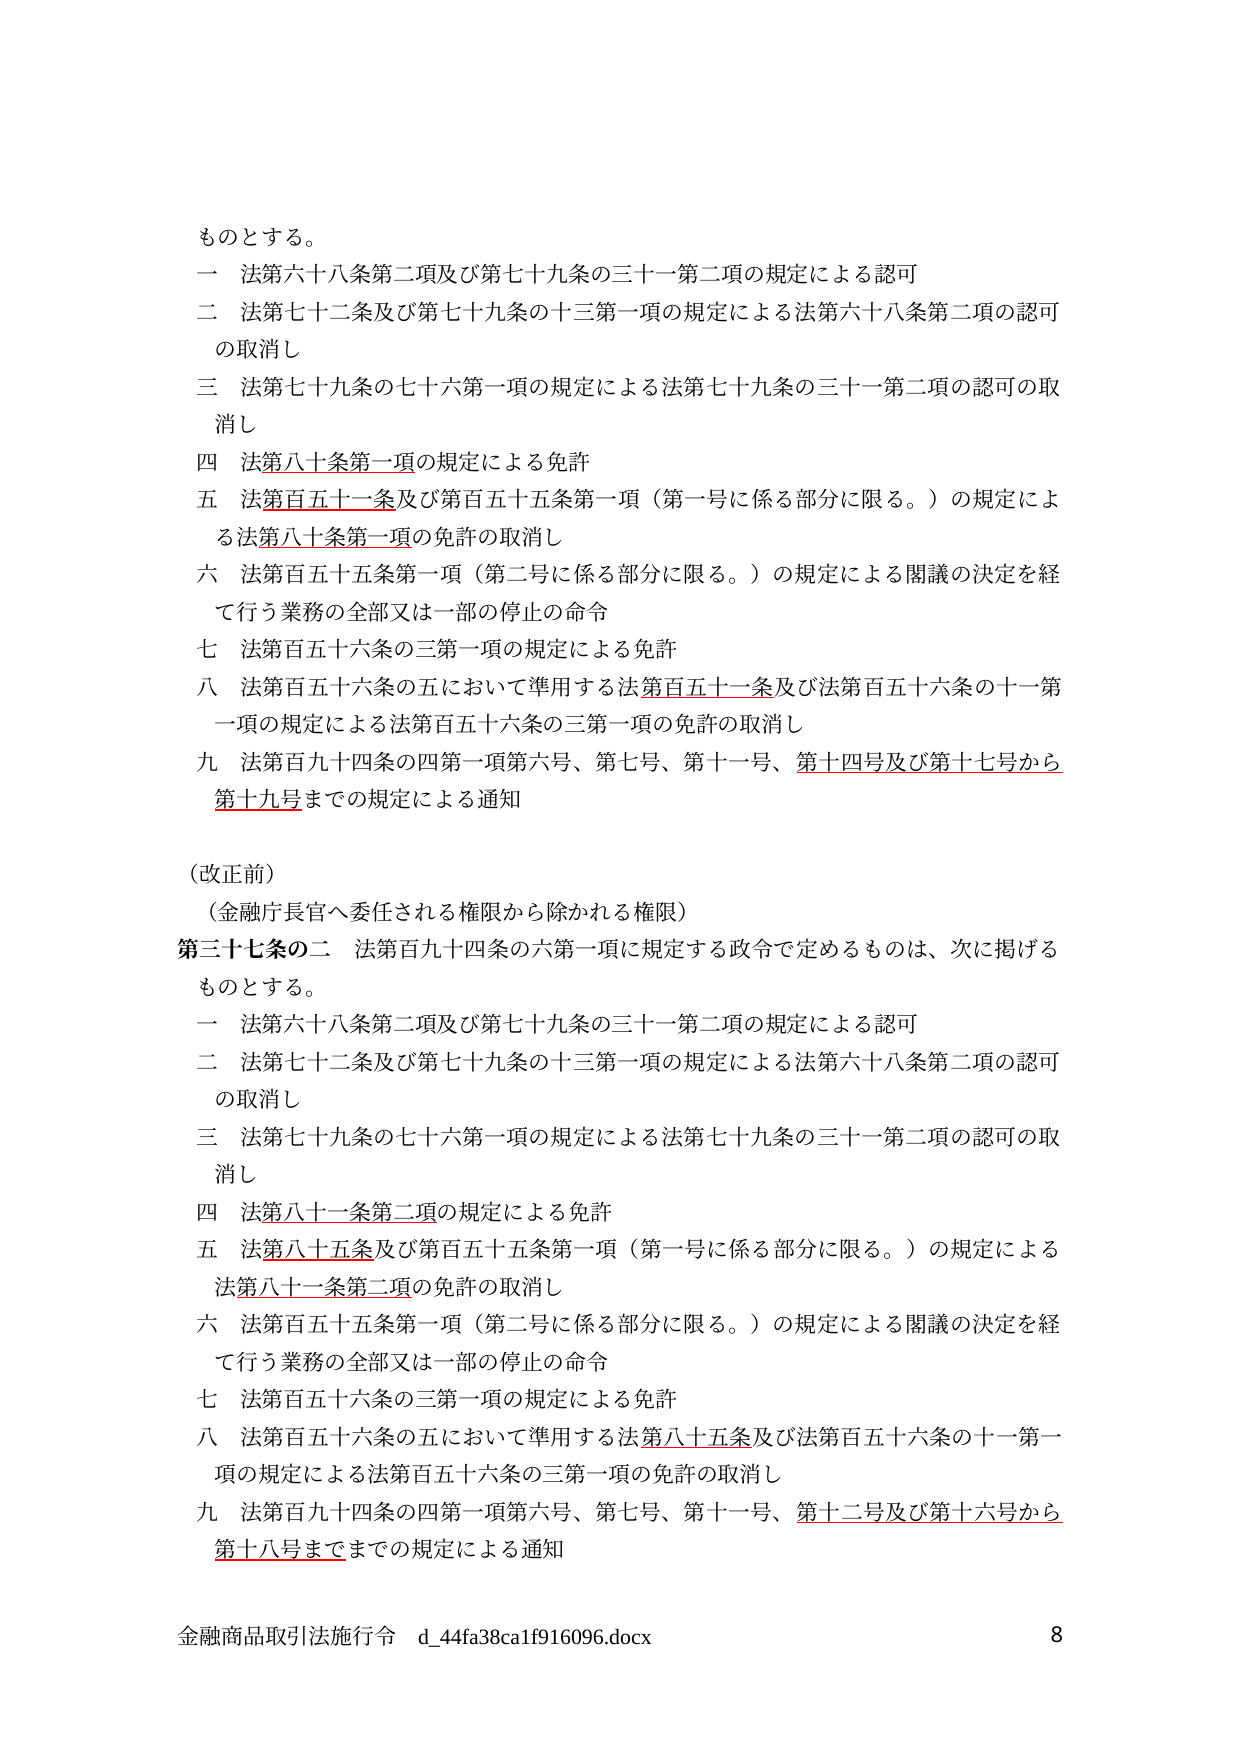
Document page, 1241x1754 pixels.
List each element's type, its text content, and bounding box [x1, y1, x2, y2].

text （改正前） [177, 854, 1063, 892]
text 五 法第八十五条及び第百五十五条第一項（第一号に係る部分に限る。）の規定による法第八十一条第二項の免許の取消し [196, 1229, 1063, 1304]
text 四 法第八十条第一項の規定による免許 [196, 442, 1063, 479]
text 五 法第百五十一条及び第百五十五条第一項（第一号に係る部分に限る。）の規定による法第八十条第一項の免許の取消し [196, 479, 1063, 554]
text 一 法第六十八条第二項及び第七十九条の三十一第二項の規定による認可 [196, 1004, 1063, 1042]
text 一 法第六十八条第二項及び第七十九条の三十一第二項の規定による認可 [196, 254, 1063, 292]
text 二 法第七十二条及び第七十九条の十三第一項の規定による法第六十八条第二項の認可の取消し [196, 1042, 1063, 1117]
text 九 法第百九十四条の四第一項第六号、第七号、第十一号、第十二号及び第十六号から第十八号までまでの規定による通知 [196, 1492, 1063, 1567]
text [177, 217, 1063, 254]
text 二 法第七十二条及び第七十九条の十三第一項の規定による法第六十八条第二項の認可の取消し [196, 292, 1063, 367]
text 六 法第百五十五条第一項（第二号に係る部分に限る。）の規定による閣議の決定を経て行う業務の全部又は一部の停止の命令 [196, 1304, 1063, 1379]
text 第三十七条の二 法第百九十四条の六第一項に規定する政令で定めるものは、次に掲げるものとする。 [177, 929, 1063, 1004]
text 七 法第百五十六条の三第一項の規定による免許 [196, 629, 1063, 667]
text 九 法第百九十四条の四第一項第六号、第七号、第十一号、第十四号及び第十七号から第十九号までの規定による通知 [196, 742, 1063, 817]
text 三 法第七十九条の七十六第一項の規定による法第七十九条の三十一第二項の認可の取消し [196, 1117, 1063, 1192]
text （金融庁長官へ委任される権限から除かれる権限） [196, 892, 1063, 929]
text 七 法第百五十六条の三第一項の規定による免許 [196, 1379, 1063, 1417]
text 四 法第八十一条第二項の規定による免許 [196, 1192, 1063, 1229]
text 三 法第七十九条の七十六第一項の規定による法第七十九条の三十一第二項の認可の取消し [196, 367, 1063, 442]
text 八 法第百五十六条の五において準用する法第百五十一条及び法第百五十六条の十一第一項の規定による法第百五十六条の三第一項の免許の取消し [196, 667, 1063, 742]
text 六 法第百五十五条第一項（第二号に係る部分に限る。）の規定による閣議の決定を経て行う業務の全部又は一部の停止の命令 [196, 554, 1063, 629]
text 八 法第百五十六条の五において準用する法第八十五条及び法第百五十六条の十一第一項の規定による法第百五十六条の三第一項の免許の取消し [196, 1417, 1063, 1492]
